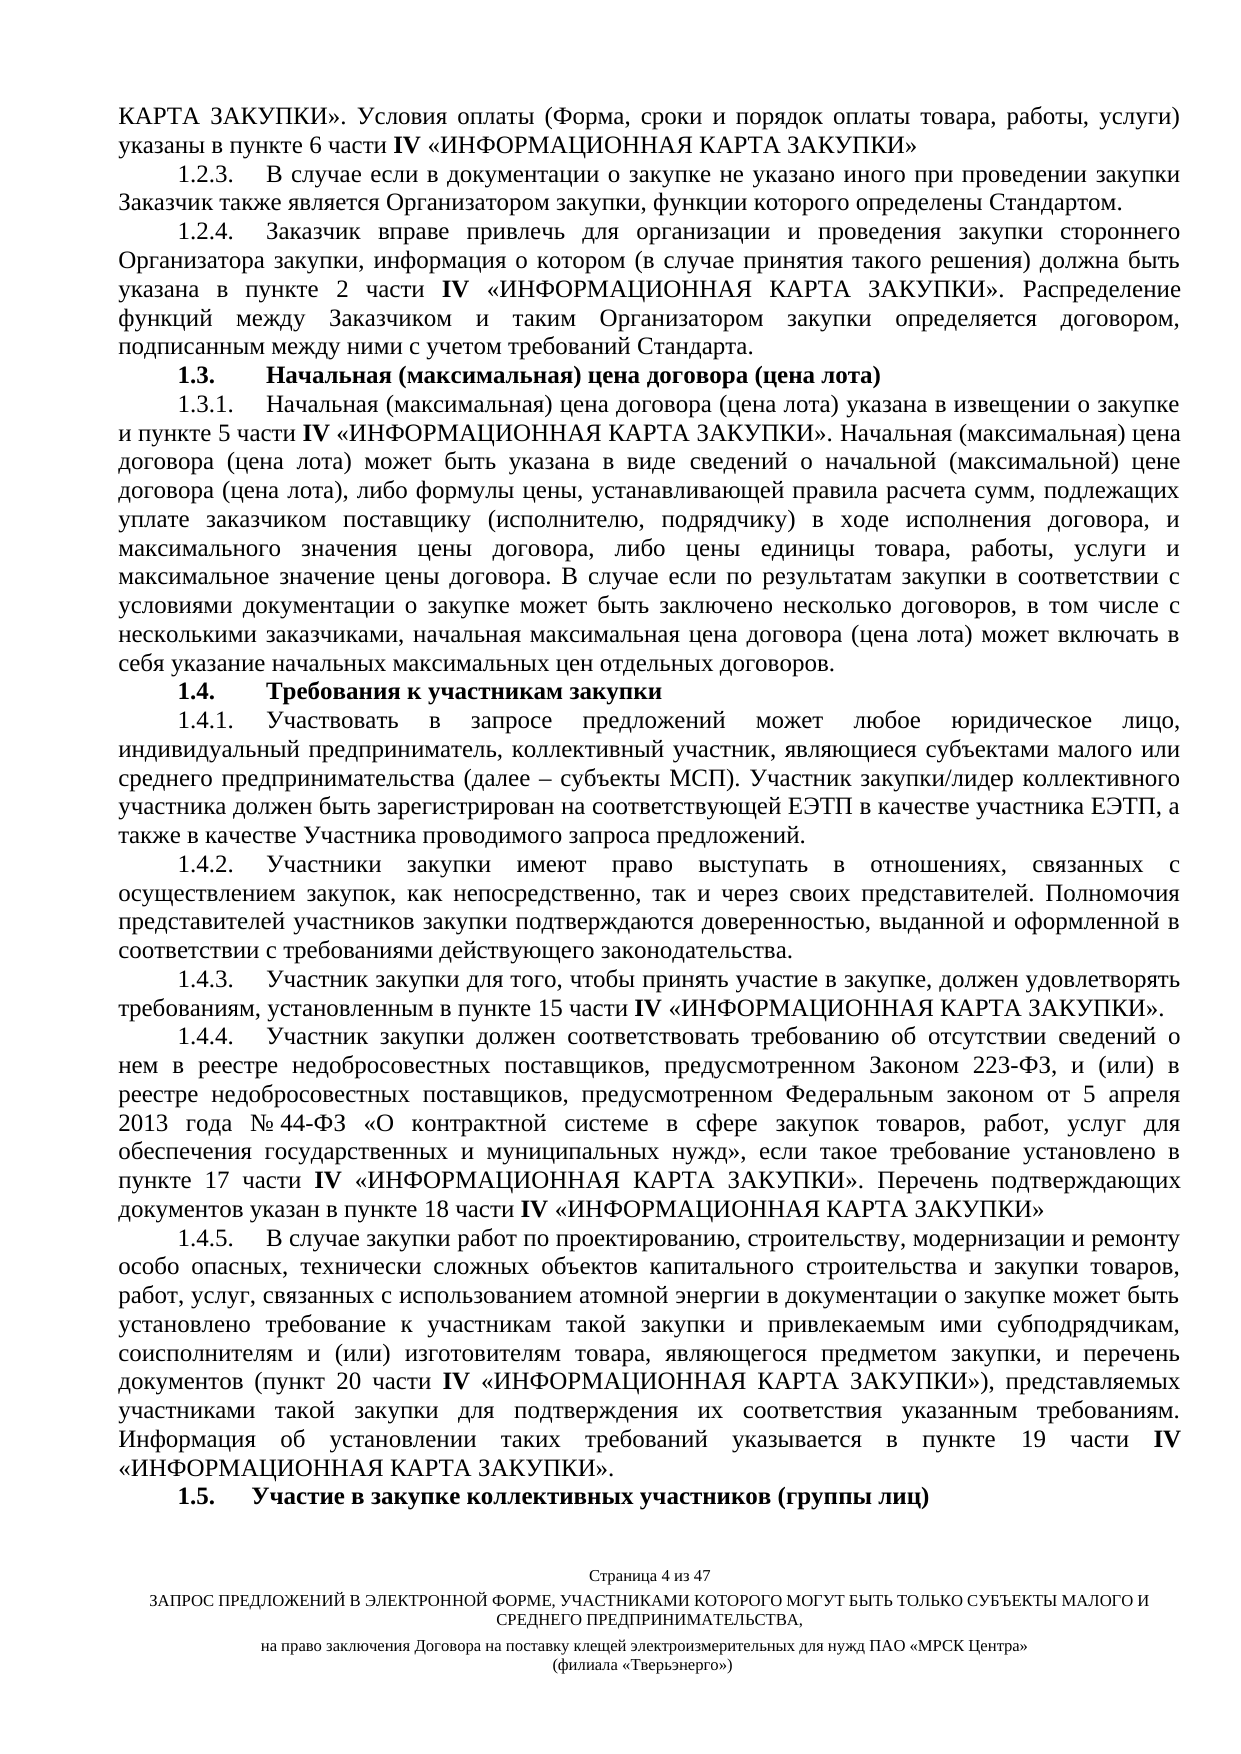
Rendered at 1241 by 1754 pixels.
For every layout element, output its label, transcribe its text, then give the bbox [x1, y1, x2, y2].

subtitle Начальная (максимальная) цена договора (цена лота) указана в извещении о закупке и пункте 5 части IV «ИНФОРМАЦИОННАЯ КАРТА ЗАКУПКИ». Начальная (максимальная) цена договора (цена лота) может быть указана в виде сведений о начальной (максимальной) цене договора (цена лота), либо формулы цены, устанавливающей правила расчета сумм, подлежащих уплате заказчиком поставщику (исполнителю, подрядчику) в ходе исполнения договора, и максимального значения цены договора, либо цены единицы товара, работы, услуги и максимальное значение цены договора. В случае если по результатам закупки в соответствии с условиями документации о закупке может быть заключено несколько договоров, в том числе с несколькими заказчиками, начальная максимальная цена договора (цена лота) может включать в себя указание начальных максимальных цен отдельных договоров. [118, 389, 1181, 676]
subtitle В случае закупки работ по проектированию, строительству, модернизации и ремонту особо опасных, технически сложных объектов капитального строительства и закупки товаров, работ, услуг, связанных с использованием атомной энергии в документации о закупке может быть установлено требование к участникам такой закупки и привлекаемым ими субподрядчикам, соисполнителям и (или) изготовителям товара, являющегося предметом закупки, и перечень документов (пункт 20 части IV «ИНФОРМАЦИОННАЯ КАРТА ЗАКУПКИ»), представляемых участниками такой закупки для подтверждения их соответствия указанным требованиям. Информация об установлении таких требований указывается в пункте 19 части IV «ИНФОРМАЦИОННАЯ КАРТА ЗАКУПКИ». [118, 1223, 1181, 1481]
subtitle Участники закупки имеют право выступать в отношениях, связанных с осуществлением закупок, как непосредственно, так и через своих представителей. Полномочия представителей участников закупки подтверждаются доверенностью, выданной и оформленной в соответствии с требованиями действующего законодательства. [118, 849, 1181, 964]
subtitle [118, 101, 1181, 159]
subtitle Участник закупки должен соответствовать требованию об отсутствии сведений о нем в реестре недобросовестных поставщиков, предусмотренном Законом 223-ФЗ, и (или) в реестре недобросовестных поставщиков, предусмотренном Федеральным законом от 5 апреля 2013 года № 44-ФЗ «О контрактной системе в сфере закупок товаров, работ, услуг для обеспечения государственных и муниципальных нужд», если такое требование установлено в пункте 17 части IV «ИНФОРМАЦИОННАЯ КАРТА ЗАКУПКИ». Перечень подтверждающих документов указан в пункте 18 части IV «ИНФОРМАЦИОННАЯ КАРТА ЗАКУПКИ» [118, 1021, 1181, 1223]
subtitle В случае если в документации о закупке не указано иного при проведении закупки Заказчик также является Организатором закупки, функции которого определены Стандартом. [118, 159, 1181, 216]
subtitle Начальная (максимальная) цена договора (цена лота) [118, 360, 1181, 389]
subtitle Участник закупки для того, чтобы принять участие в закупке, должен удовлетворять требованиям, установленным в пункте 15 части IV «ИНФОРМАЦИОННАЯ КАРТА ЗАКУПКИ». [118, 964, 1181, 1021]
subtitle Участие в закупке коллективных участников (группы лиц) [118, 1481, 1181, 1510]
subtitle Заказчик вправе привлечь для организации и проведения закупки стороннего Организатора закупки, информация о котором (в случае принятия такого решения) должна быть указана в пункте 2 части IV «ИНФОРМАЦИОННАЯ КАРТА ЗАКУПКИ». Распределение функций между Заказчиком и таким Организатором закупки определяется договором, подписанным между ними с учетом требований Стандарта. [118, 216, 1181, 360]
subtitle Требования к участникам закупки [118, 676, 1181, 705]
subtitle Участвовать в запросе предложений может любое юридическое лицо, индивидуальный предприниматель, коллективный участник, являющиеся субъектами малого или среднего предпринимательства (далее – субъекты МСП). Участник закупки/лидер коллективного участника должен быть зарегистрирован на соответствующей ЕЭТП в качестве участника ЕЭТП, а также в качестве Участника проводимого запроса предложений. [118, 705, 1181, 849]
